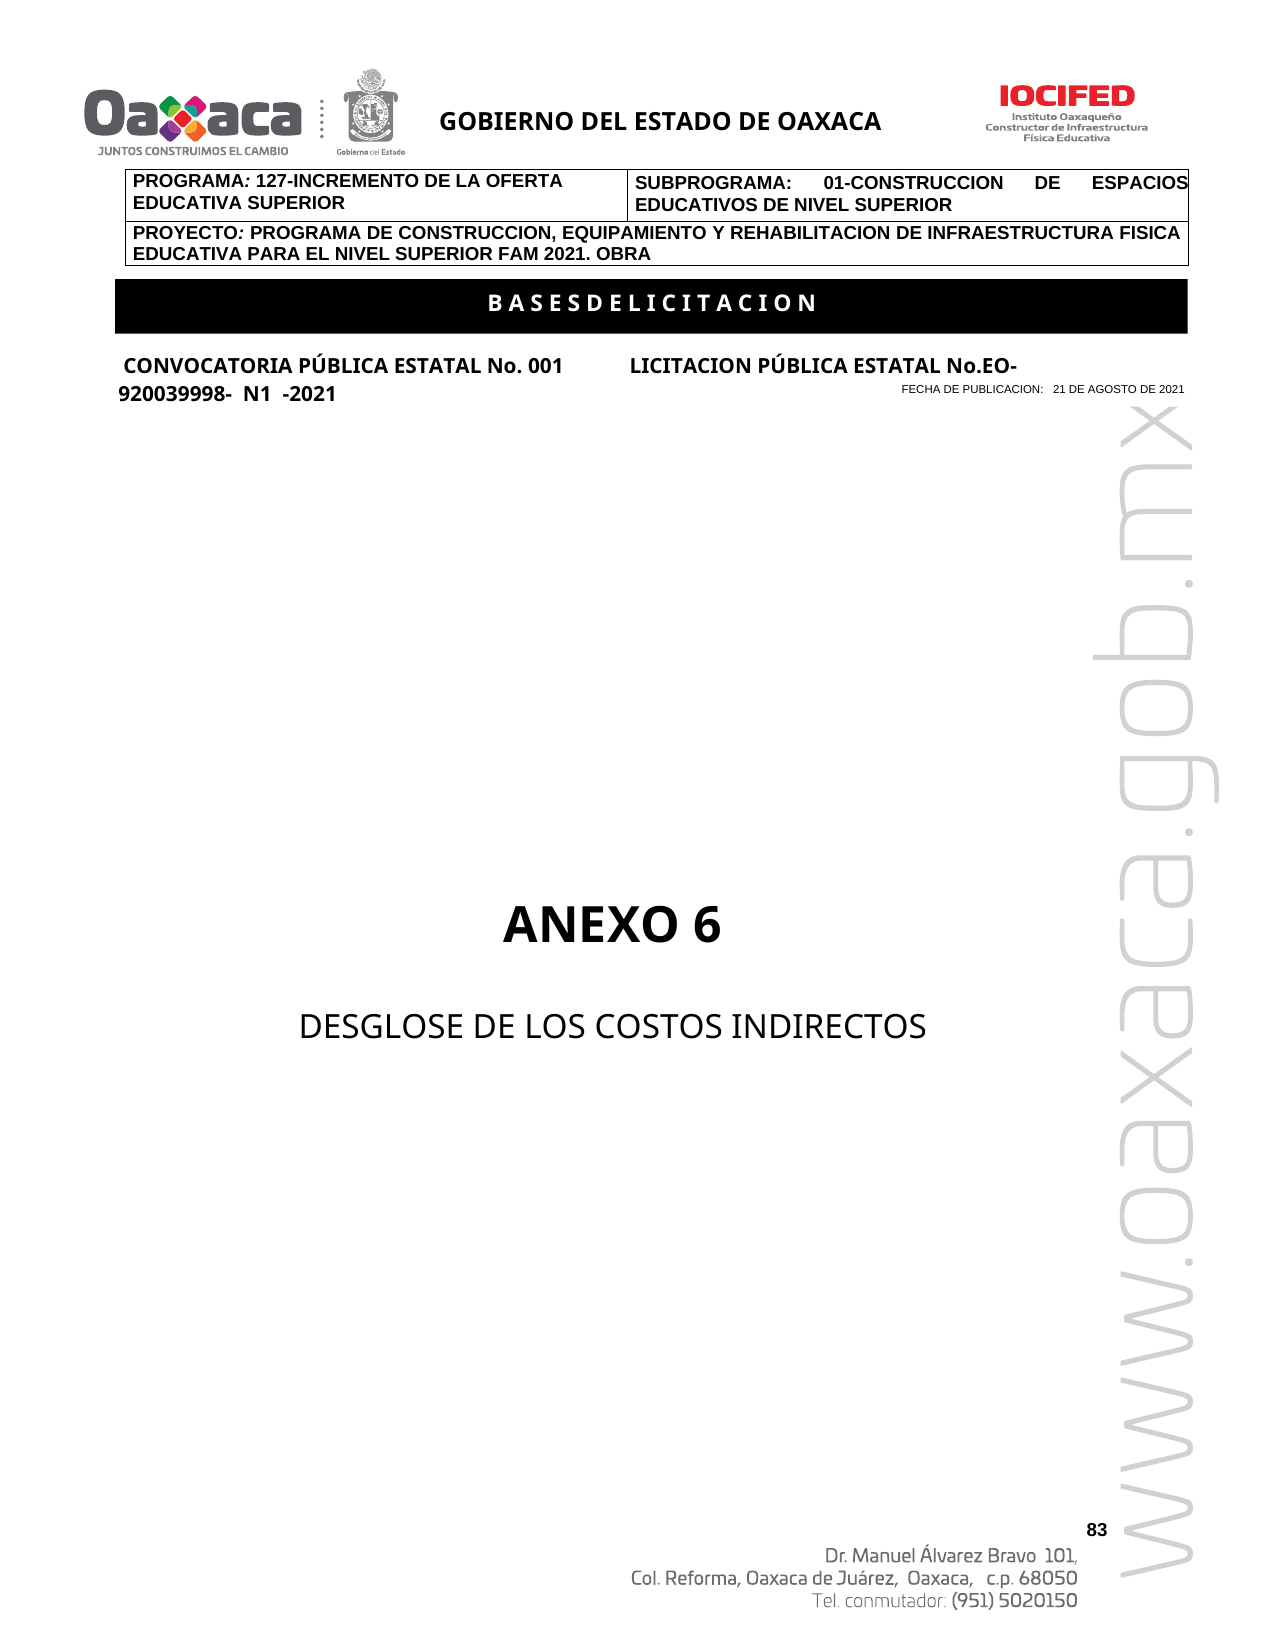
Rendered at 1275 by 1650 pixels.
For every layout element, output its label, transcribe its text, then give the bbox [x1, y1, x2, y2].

text ANEXO 6 [118, 889, 1107, 957]
text DESGLOSE DE LOS COSTOS INDIRECTOS [118, 1003, 1107, 1048]
